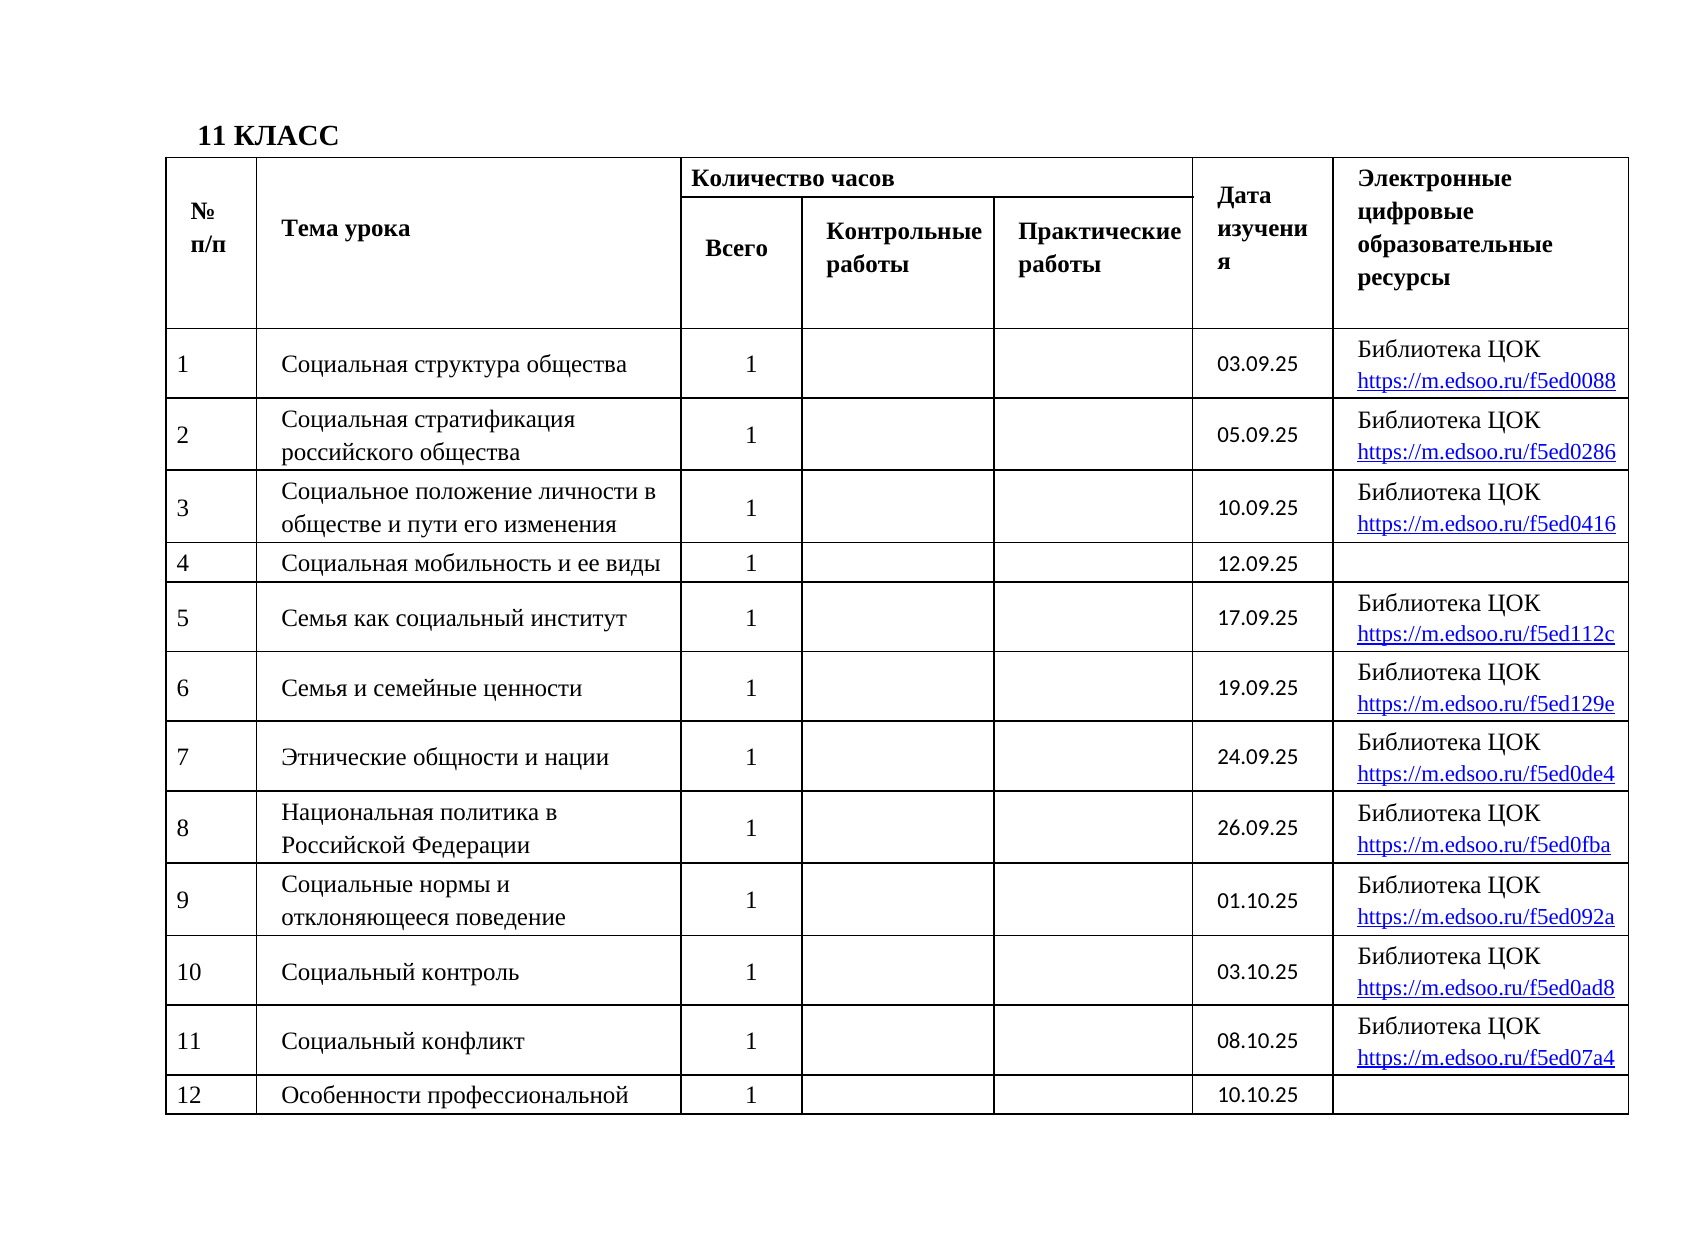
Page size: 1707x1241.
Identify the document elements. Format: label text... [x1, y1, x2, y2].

table_cell Библиотека ЦОК https://m.edsoo.ru/f5ed0de4 [1334, 722, 1628, 790]
table_cell 4 [167, 543, 256, 581]
table_cell [995, 864, 1192, 935]
table_cell 11 [167, 1006, 256, 1074]
table_cell 1 [682, 792, 801, 862]
table_cell Библиотека ЦОК https://m.edsoo.ru/f5ed0088 [1334, 329, 1628, 397]
table_cell Социальное положение личности в обществе и пути его изменения [257, 471, 680, 542]
table_cell [803, 329, 993, 397]
table_header Дата изучения [1193, 158, 1332, 327]
table_cell 08.10.25 [1193, 1006, 1332, 1074]
table_cell [995, 471, 1192, 542]
table_header Тема урока [257, 158, 680, 327]
table_cell 12.09.25 [1193, 543, 1332, 581]
table_cell [1334, 1076, 1628, 1113]
table_cell [803, 399, 993, 469]
table_cell Социальные нормы и отклоняющееся поведение [257, 864, 680, 935]
table_cell 1 [682, 1076, 801, 1113]
table_cell Социальная стратификация российского общества [257, 399, 680, 469]
table_header № п/п [167, 158, 256, 327]
table_cell Семья и семейные ценности [257, 652, 680, 720]
table_cell [995, 1006, 1192, 1074]
table_cell Социальный контроль [257, 936, 680, 1004]
table_cell Библиотека ЦОК https://m.edsoo.ru/f5ed0fba [1334, 792, 1628, 862]
table_cell 03.10.25 [1193, 936, 1332, 1004]
table_cell Социальная структура общества [257, 329, 680, 397]
table_cell 26.09.25 [1193, 792, 1332, 862]
text 11 КЛАСС [190, 118, 1618, 152]
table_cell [257, 1076, 680, 1113]
table_cell 2 [167, 399, 256, 469]
table_cell 12 [167, 1076, 256, 1113]
table_cell 8 [167, 792, 256, 862]
table_cell Контрольные работы [803, 198, 993, 327]
table_cell [803, 936, 993, 1004]
table_cell [803, 722, 993, 790]
table_cell [803, 583, 993, 651]
table_cell 10 [167, 936, 256, 1004]
table_cell 1 [682, 1006, 801, 1074]
table_cell [803, 471, 993, 542]
table_cell Социальный конфликт [257, 1006, 680, 1074]
table_cell Этнические общности и нации [257, 722, 680, 790]
table_cell [995, 792, 1192, 862]
table_cell Библиотека ЦОК https://m.edsoo.ru/f5ed0286 [1334, 399, 1628, 469]
table_cell 1 [682, 329, 801, 397]
table_cell [995, 1076, 1192, 1113]
table_cell 3 [167, 471, 256, 542]
table_cell Библиотека ЦОК https://m.edsoo.ru/f5ed07a4 [1334, 1006, 1628, 1074]
table_cell [995, 329, 1192, 397]
table_cell Национальная политика в Российской Федерации [257, 792, 680, 862]
table_cell [995, 543, 1192, 581]
table_cell [803, 864, 993, 935]
table_cell [803, 652, 993, 720]
table_cell [995, 652, 1192, 720]
table_header Количество часов [682, 158, 1192, 196]
table_cell Библиотека ЦОК https://m.edsoo.ru/f5ed0416 [1334, 471, 1628, 542]
table_cell 1 [682, 936, 801, 1004]
table_header Электронные цифровые образовательные ресурсы [1334, 158, 1628, 327]
table_cell 10.09.25 [1193, 471, 1332, 542]
table_cell Библиотека ЦОК https://m.edsoo.ru/f5ed092a [1334, 864, 1628, 935]
table_cell 1 [682, 399, 801, 469]
table_cell 10.10.25 [1193, 1076, 1332, 1113]
table_cell 01.10.25 [1193, 864, 1332, 935]
table_cell 1 [682, 864, 801, 935]
table_cell 1 [682, 583, 801, 651]
table_cell Библиотека ЦОК https://m.edsoo.ru/f5ed0ad8 [1334, 936, 1628, 1004]
table_cell [995, 722, 1192, 790]
table_cell 19.09.25 [1193, 652, 1332, 720]
table_cell 6 [167, 652, 256, 720]
table_cell 5 [167, 583, 256, 651]
table_cell [803, 792, 993, 862]
table_cell Библиотека ЦОК https://m.edsoo.ru/f5ed112c [1334, 583, 1628, 651]
table_cell 17.09.25 [1193, 583, 1332, 651]
table_cell 1 [167, 329, 256, 397]
table_cell [995, 583, 1192, 651]
table_cell [803, 1006, 993, 1074]
table_cell 03.09.25 [1193, 329, 1332, 397]
table_cell 05.09.25 [1193, 399, 1332, 469]
table_cell Семья как социальный институт [257, 583, 680, 651]
table_cell Социальная мобильность и ее виды [257, 543, 680, 581]
table_cell [995, 399, 1192, 469]
table_cell [995, 936, 1192, 1004]
table_cell 7 [167, 722, 256, 790]
table_cell 1 [682, 722, 801, 790]
table_cell [803, 1076, 993, 1113]
table_cell 1 [682, 471, 801, 542]
table_cell [1334, 543, 1628, 581]
table_cell 24.09.25 [1193, 722, 1332, 790]
table_cell Всего [682, 198, 801, 327]
table_cell 1 [682, 543, 801, 581]
table_cell Библиотека ЦОК https://m.edsoo.ru/f5ed129e [1334, 652, 1628, 720]
table_cell [803, 543, 993, 581]
table_cell 1 [682, 652, 801, 720]
table_cell Практические работы [995, 198, 1192, 327]
table_cell 9 [167, 864, 256, 935]
